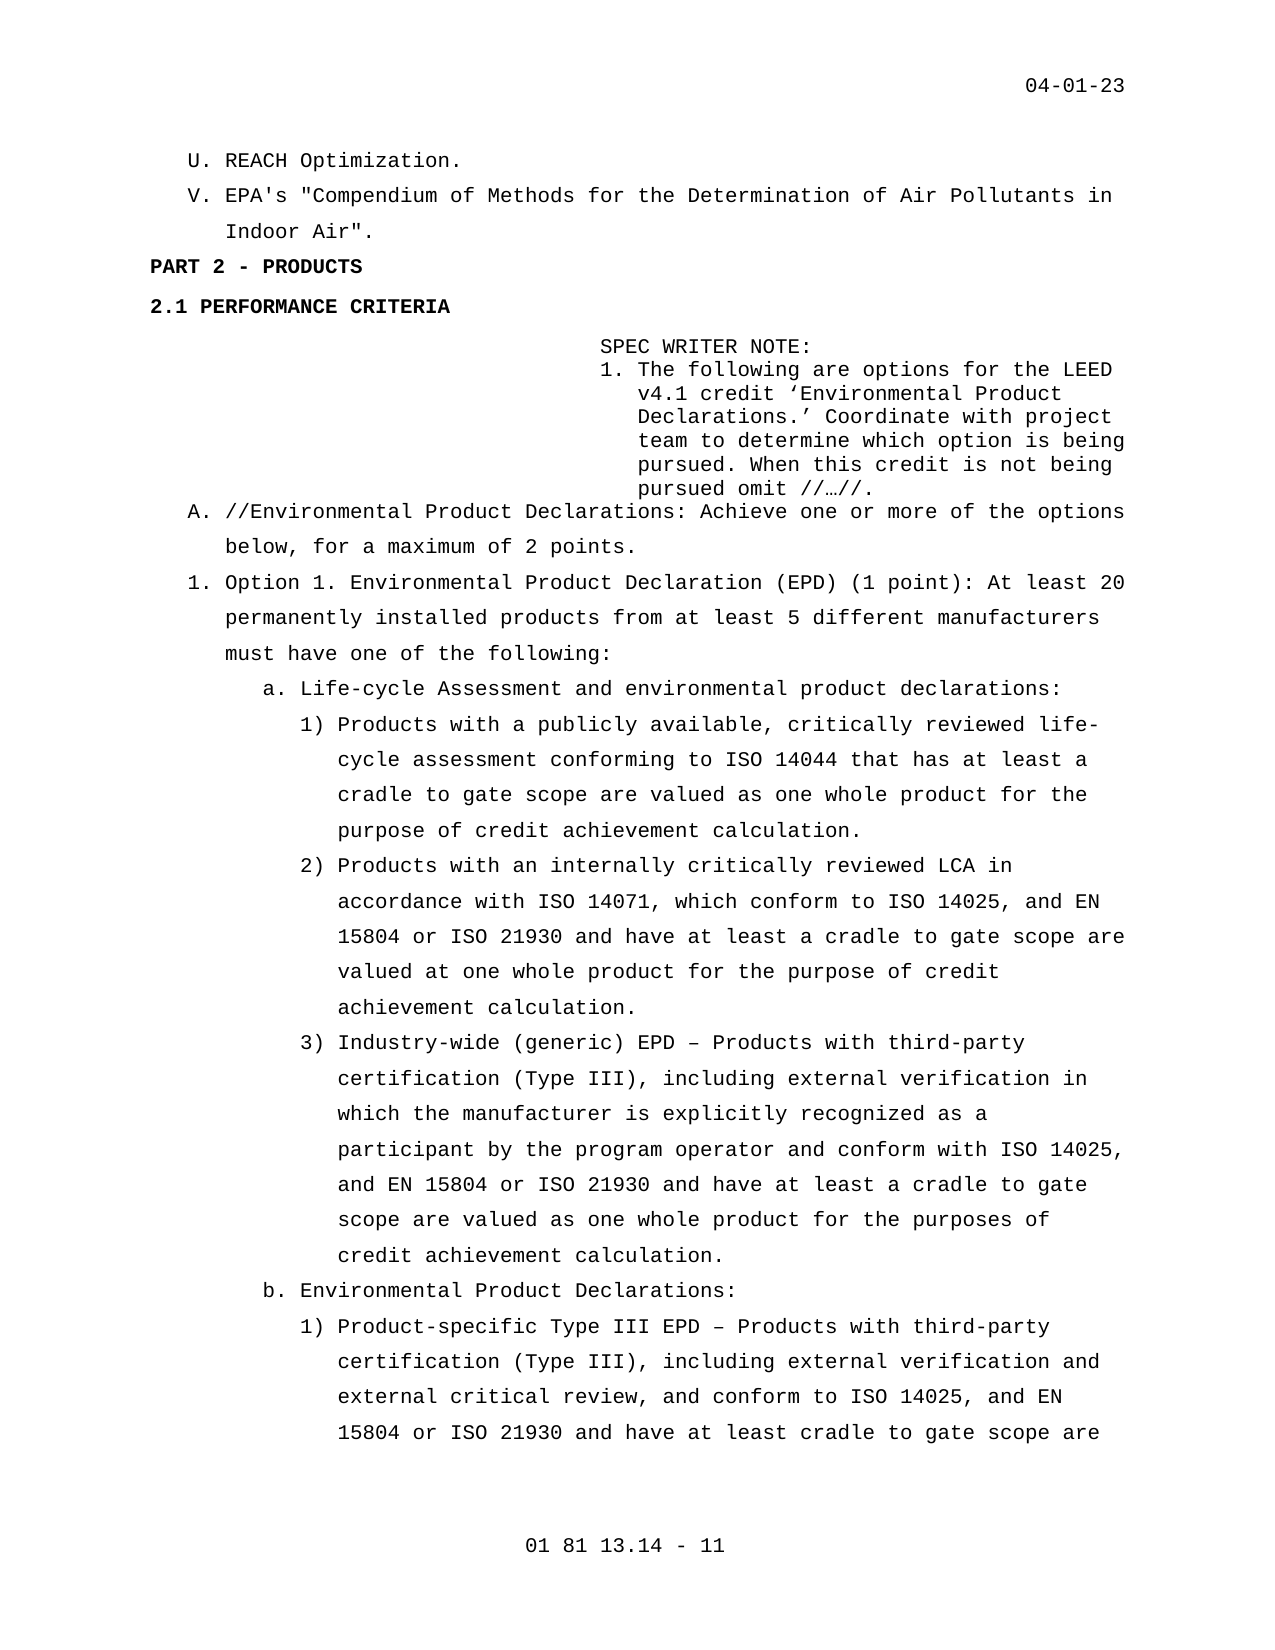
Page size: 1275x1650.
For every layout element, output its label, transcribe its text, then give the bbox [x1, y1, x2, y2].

text 1. The following are options for the LEED v4.1 credit ‘Environmental Product Declarations.’ Coordinate with project team to determine which option is being pursued. When this credit is not being pursued omit //…//. [600, 359, 1125, 501]
text REACH Optimization. [187, 150, 1125, 174]
text Environmental Product Declarations: [262, 1280, 1125, 1304]
text EPA's "Compendium of Methods for the Determination of Air Pollutants in Indoor Air". [187, 185, 1125, 244]
text Products with an internally critically reviewed LCA in accordance with ISO 14071, which conform to ISO 14025, and EN 15804 or ISO 21930 and have at least a cradle to gate scope are valued at one whole product for the purpose of credit achievement calculation. [300, 855, 1125, 1021]
text PERFORMANCE CRITERIA [150, 296, 1125, 319]
text SPEC WRITER NOTE: [600, 336, 1125, 359]
text Industry-wide (generic) EPD – Products with third-party certification (Type III), including external verification in which the manufacturer is explicitly recognized as a participant by the program operator and conform with ISO 14025, and EN 15804 or ISO 21930 and have at least a cradle to gate scope are valued as one whole product for the purposes of credit achievement calculation. [300, 1032, 1125, 1268]
text Option 1. Environmental Product Declaration (EPD) (1 point): At least 20 permanently installed products from at least 5 different manufacturers must have one of the following: [187, 572, 1125, 666]
text Products with a publicly available, critically reviewed life-cycle assessment conforming to ISO 14044 that has at least a cradle to gate scope are valued as one whole product for the purpose of credit achievement calculation. [300, 714, 1125, 843]
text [300, 1316, 1125, 1446]
list Part 2 - PRODUCTS [150, 256, 1125, 280]
text //Environmental Product Declarations: Achieve one or more of the options below, for a maximum of 2 points. [187, 501, 1125, 560]
text Life-cycle Assessment and environmental product declarations: [262, 678, 1125, 702]
